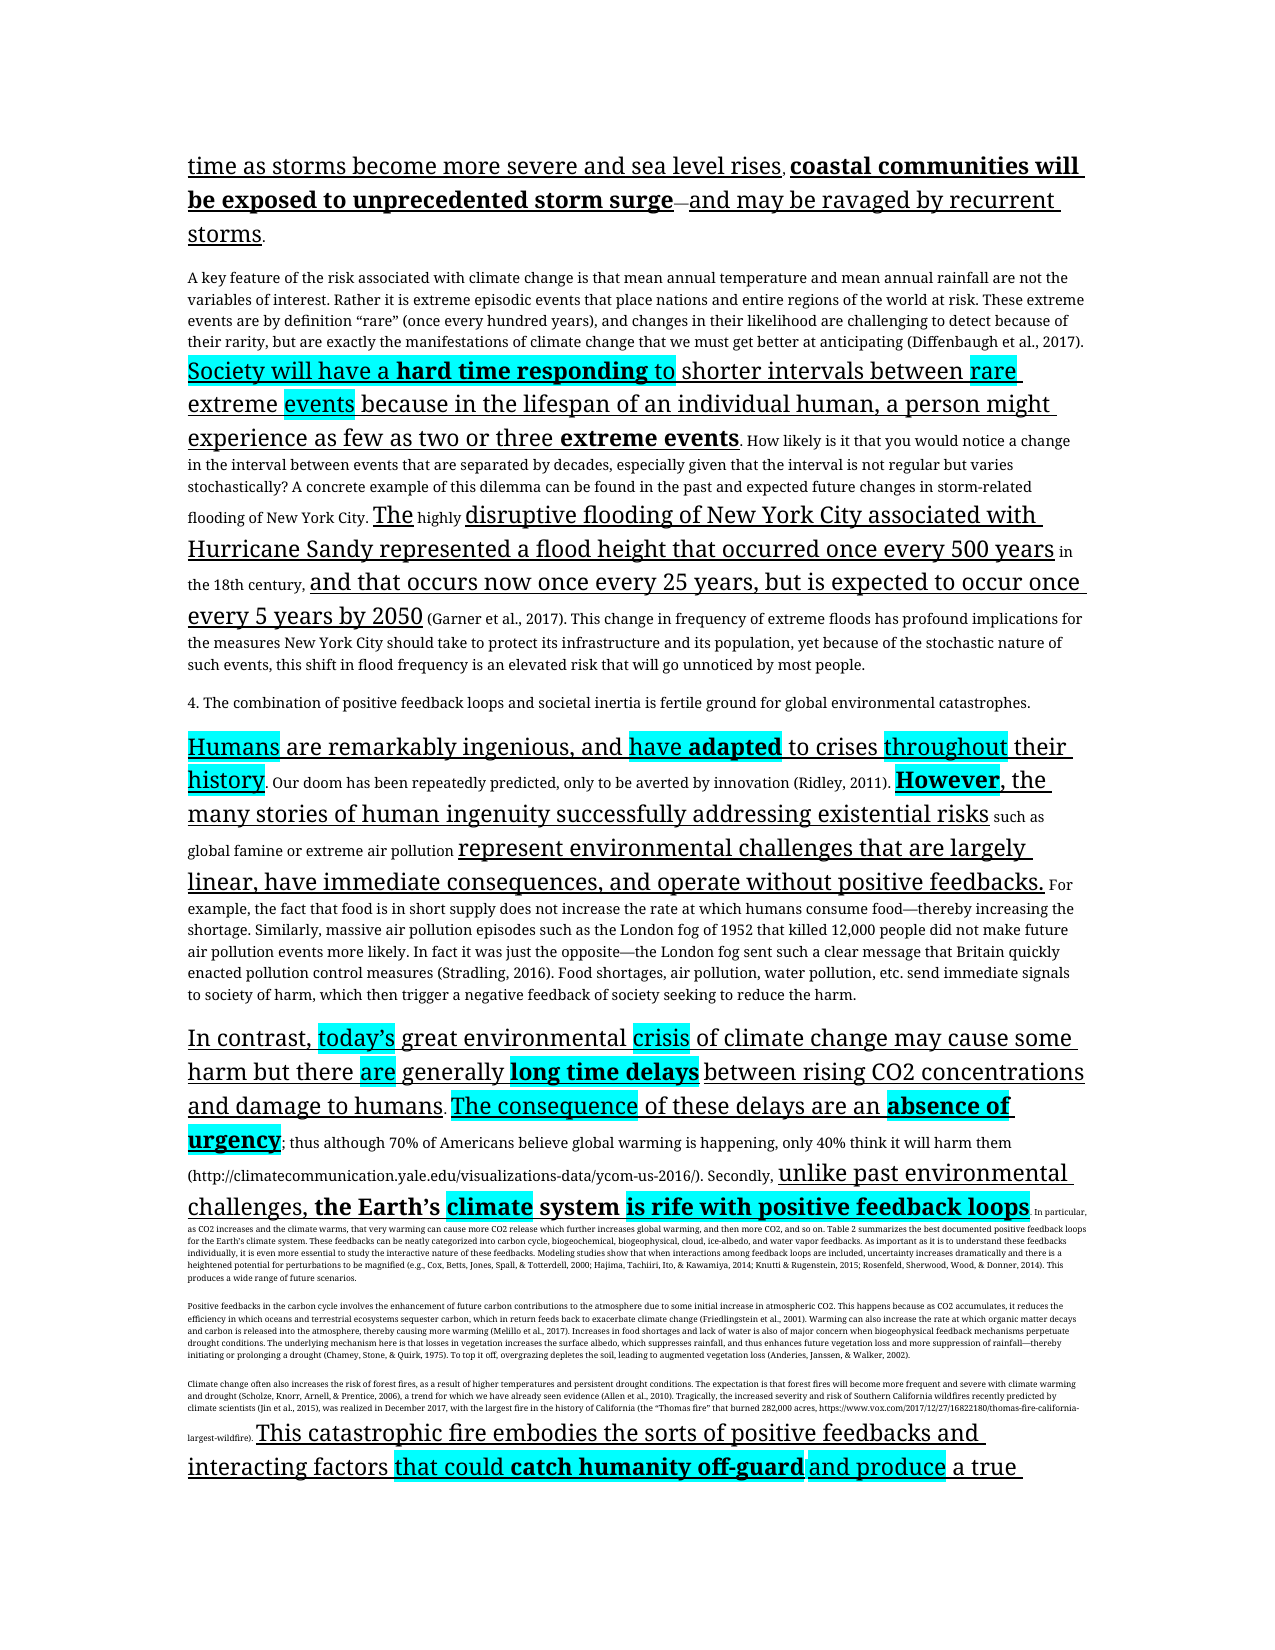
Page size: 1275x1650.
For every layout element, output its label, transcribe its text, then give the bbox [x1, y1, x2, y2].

text In contrast, today’s great environmental crisis of climate change may cause some harm but there are generally long time delays between rising CO2 concentrations and damage to humans. The consequence of these delays are an absence of urgency; thus although 70% of Americans believe global warming is happening, only 40% think it will harm them (http://climatecommunication.yale.edu/visualizations-data/ycom-us-2016/). Secondly, unlike past environmental challenges, the Earth’s climate system is rife with positive feedback loops. In particular, as CO2 increases and the climate warms, that very warming can cause more CO2 release which further increases global warming, and then more CO2, and so on. Table 2 summarizes the best documented positive feedback loops for the Earth’s climate system. These feedbacks can be neatly categorized into carbon cycle, biogeochemical, biogeophysical, cloud, ice-albedo, and water vapor feedbacks. As important as it is to understand these feedbacks individually, it is even more essential to study the interactive nature of these feedbacks. Modeling studies show that when interactions among feedback loops are included, uncertainty increases dramatically and there is a heightened potential for perturbations to be magnified (e.g., Cox, Betts, Jones, Spall, & Totterdell, 2000; Hajima, Tachiiri, Ito, & Kawamiya, 2014; Knutti & Rugenstein, 2015; Rosenfeld, Sherwood, Wood, & Donner, 2014). This produces a wide range of future scenarios. [187, 1022, 1087, 1283]
text 4. The combination of positive feedback loops and societal inertia is fertile ground for global environmental catastrophes. [187, 692, 1087, 712]
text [187, 1378, 1087, 1482]
text A key feature of the risk associated with climate change is that mean annual temperature and mean annual rainfall are not the variables of interest. Rather it is extreme episodic events that place nations and entire regions of the world at risk. These extreme events are by definition “rare” (once every hundred years), and changes in their likelihood are challenging to detect because of their rarity, but are exactly the manifestations of climate change that we must get better at anticipating (Diffenbaugh et al., 2017). Society will have a hard time responding to shorter intervals between rare extreme events because in the lifespan of an individual human, a person might experience as few as two or three extreme events. How likely is it that you would notice a change in the interval between events that are separated by decades, especially given that the interval is not regular but varies stochastically? A concrete example of this dilemma can be found in the past and expected future changes in storm-related flooding of New York City. The highly disruptive flooding of New York City associated with Hurricane Sandy represented a flood height that occurred once every 500 years in the 18th century, and that occurs now once every 25 years, but is expected to occur once every 5 years by 2050 (Garner et al., 2017). This change in frequency of extreme floods has profound implications for the measures New York City should take to protect its infrastructure and its population, yet because of the stochastic nature of such events, this shift in flood frequency is an elevated risk that will go unnoticed by most people. [187, 268, 1087, 674]
text Humans are remarkably ingenious, and have adapted to crises throughout their history. Our doom has been repeatedly predicted, only to be averted by innovation (Ridley, 2011). However, the many stories of human ingenuity successfully addressing existential risks such as global famine or extreme air pollution represent environmental challenges that are largely linear, have immediate consequences, and operate without positive feedbacks. For example, the fact that food is in short supply does not increase the rate at which humans consume food—thereby increasing the shortage. Similarly, massive air pollution episodes such as the London fog of 1952 that killed 12,000 people did not make future air pollution events more likely. In fact it was just the opposite—the London fog sent such a clear message that Britain quickly enacted pollution control measures (Stradling, 2016). Food shortages, air pollution, water pollution, etc. send immediate signals to society of harm, which then trigger a negative feedback of society seeking to reduce the harm. [187, 731, 1087, 1004]
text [187, 150, 1087, 249]
